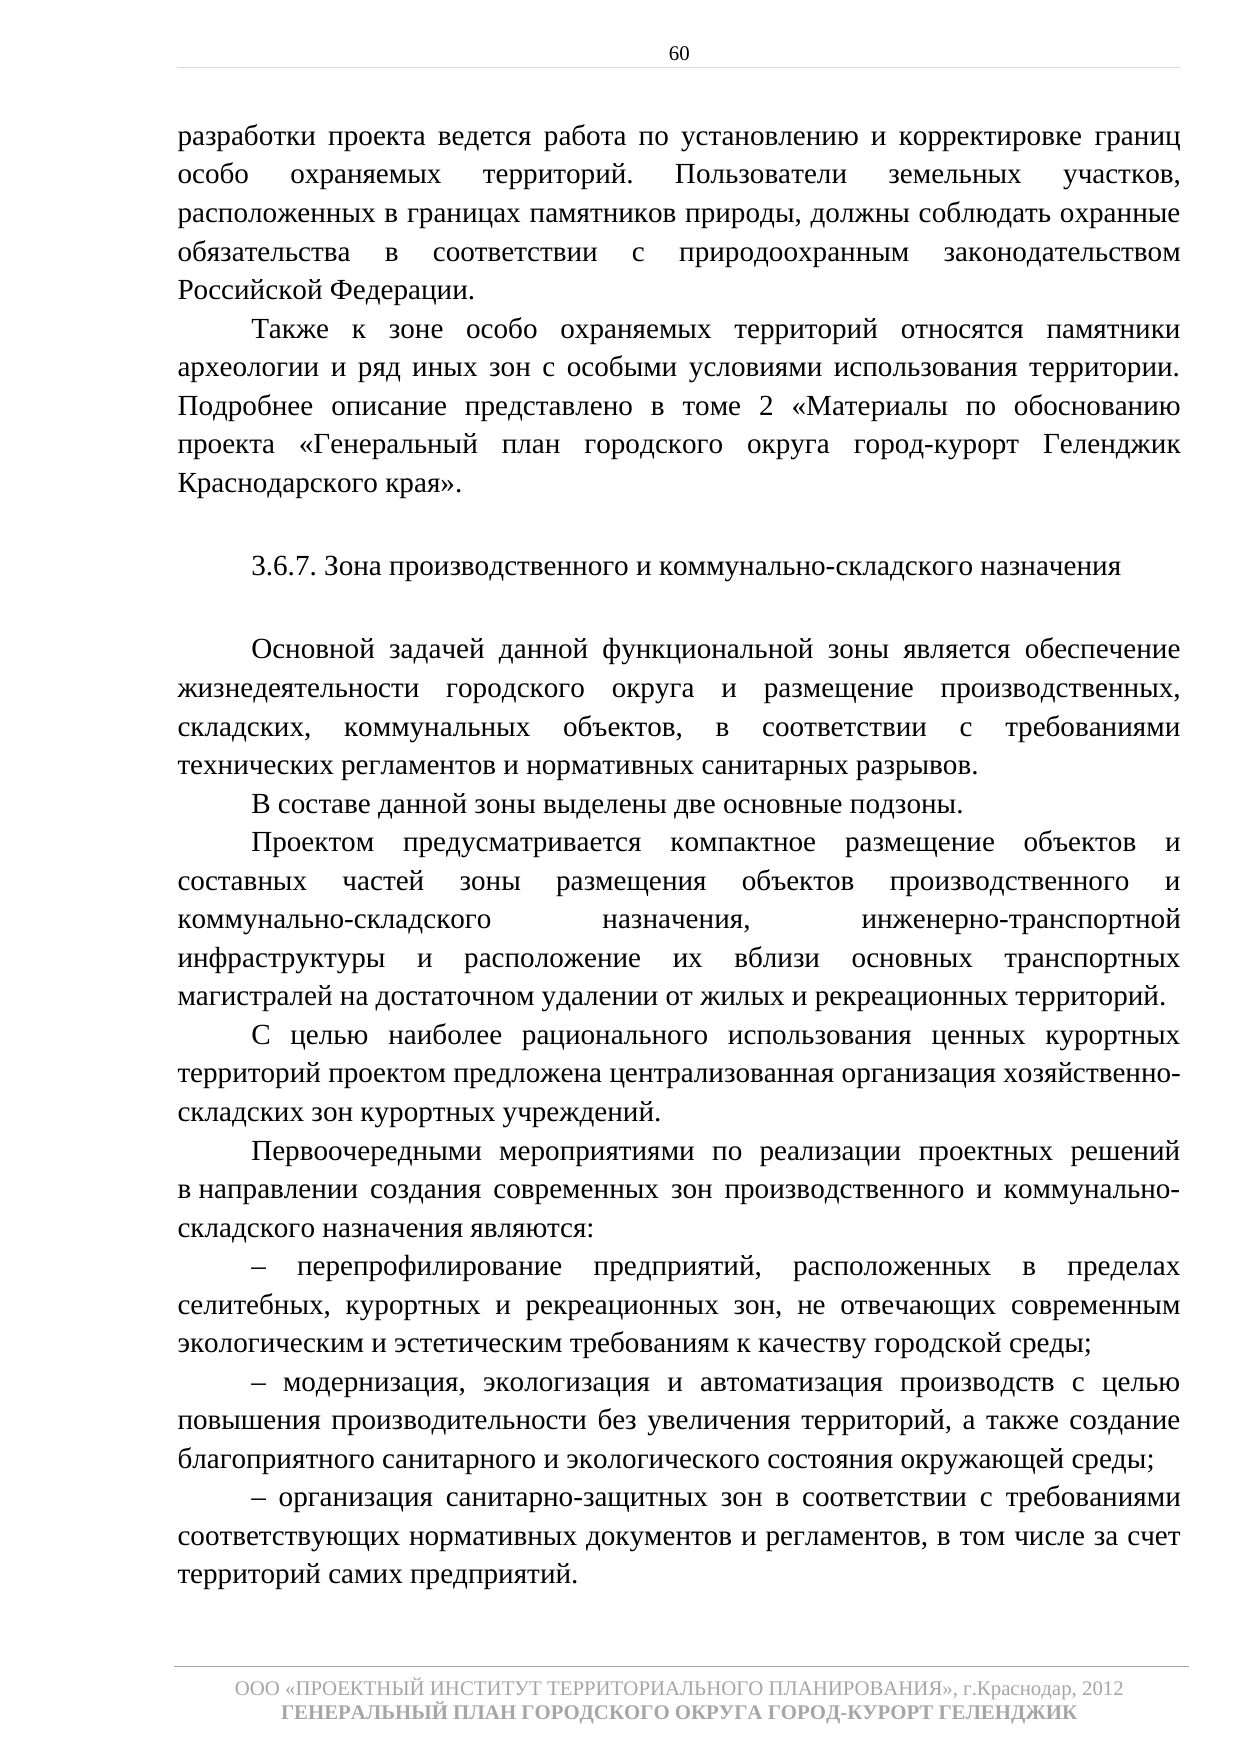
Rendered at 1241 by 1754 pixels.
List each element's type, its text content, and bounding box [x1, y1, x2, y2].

text Основной задачей данной функциональной зоны является обеспечение жизнедеятельности городского округа и размещение производственных, складских, коммунальных объектов, в соответствии с требованиями технических регламентов и нормативных санитарных разрывов. [177, 632, 1181, 781]
text – организация санитарно-защитных зон в соответствии с требованиями соответствующих нормативных документов и регламентов, в том числе за счет территорий самих предприятий. [177, 1479, 1181, 1590]
text Также к зоне особо охраняемых территорий относятся памятники археологии и ряд иных зон с особыми условиями использования территории. Подробнее описание представлено в томе 2 «Материалы по обоснованию проекта «Генеральный план городского округа город-курорт Геленджик Краснодарского края». [177, 311, 1181, 498]
text 3.6.7. Зона производственного и коммунально-складского назначения [251, 548, 1181, 582]
text Первоочередными мероприятиями по реализации проектных решений в направлении создания современных зон производственного и коммунально-складского назначения являются: [177, 1133, 1181, 1243]
text Проектом предусматривается компактное размещение объектов и составных частей зоны размещения объектов производственного и коммунально-складского назначения, инженерно-транспортной инфраструктуры и расположение их вблизи основных транспортных магистралей на достаточном удалении от жилых и рекреационных территорий. [177, 824, 1181, 1012]
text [177, 118, 1181, 306]
text – перепрофилирование предприятий, расположенных в пределах селитебных, курортных и рекреационных зон, не отвечающих современным экологическим и эстетическим требованиям к качеству городской среды; [177, 1248, 1181, 1359]
text – модернизация, экологизация и автоматизация производств с целью повышения производительности без увеличения территорий, а также создание благоприятного санитарного и экологического состояния окружающей среды; [177, 1364, 1181, 1474]
text В составе данной зоны выделены две основные подзоны. [177, 786, 1181, 819]
text С целью наиболее рационального использования ценных курортных территорий проектом предложена централизованная организация хозяйственно-складских зон курортных учреждений. [177, 1017, 1181, 1128]
